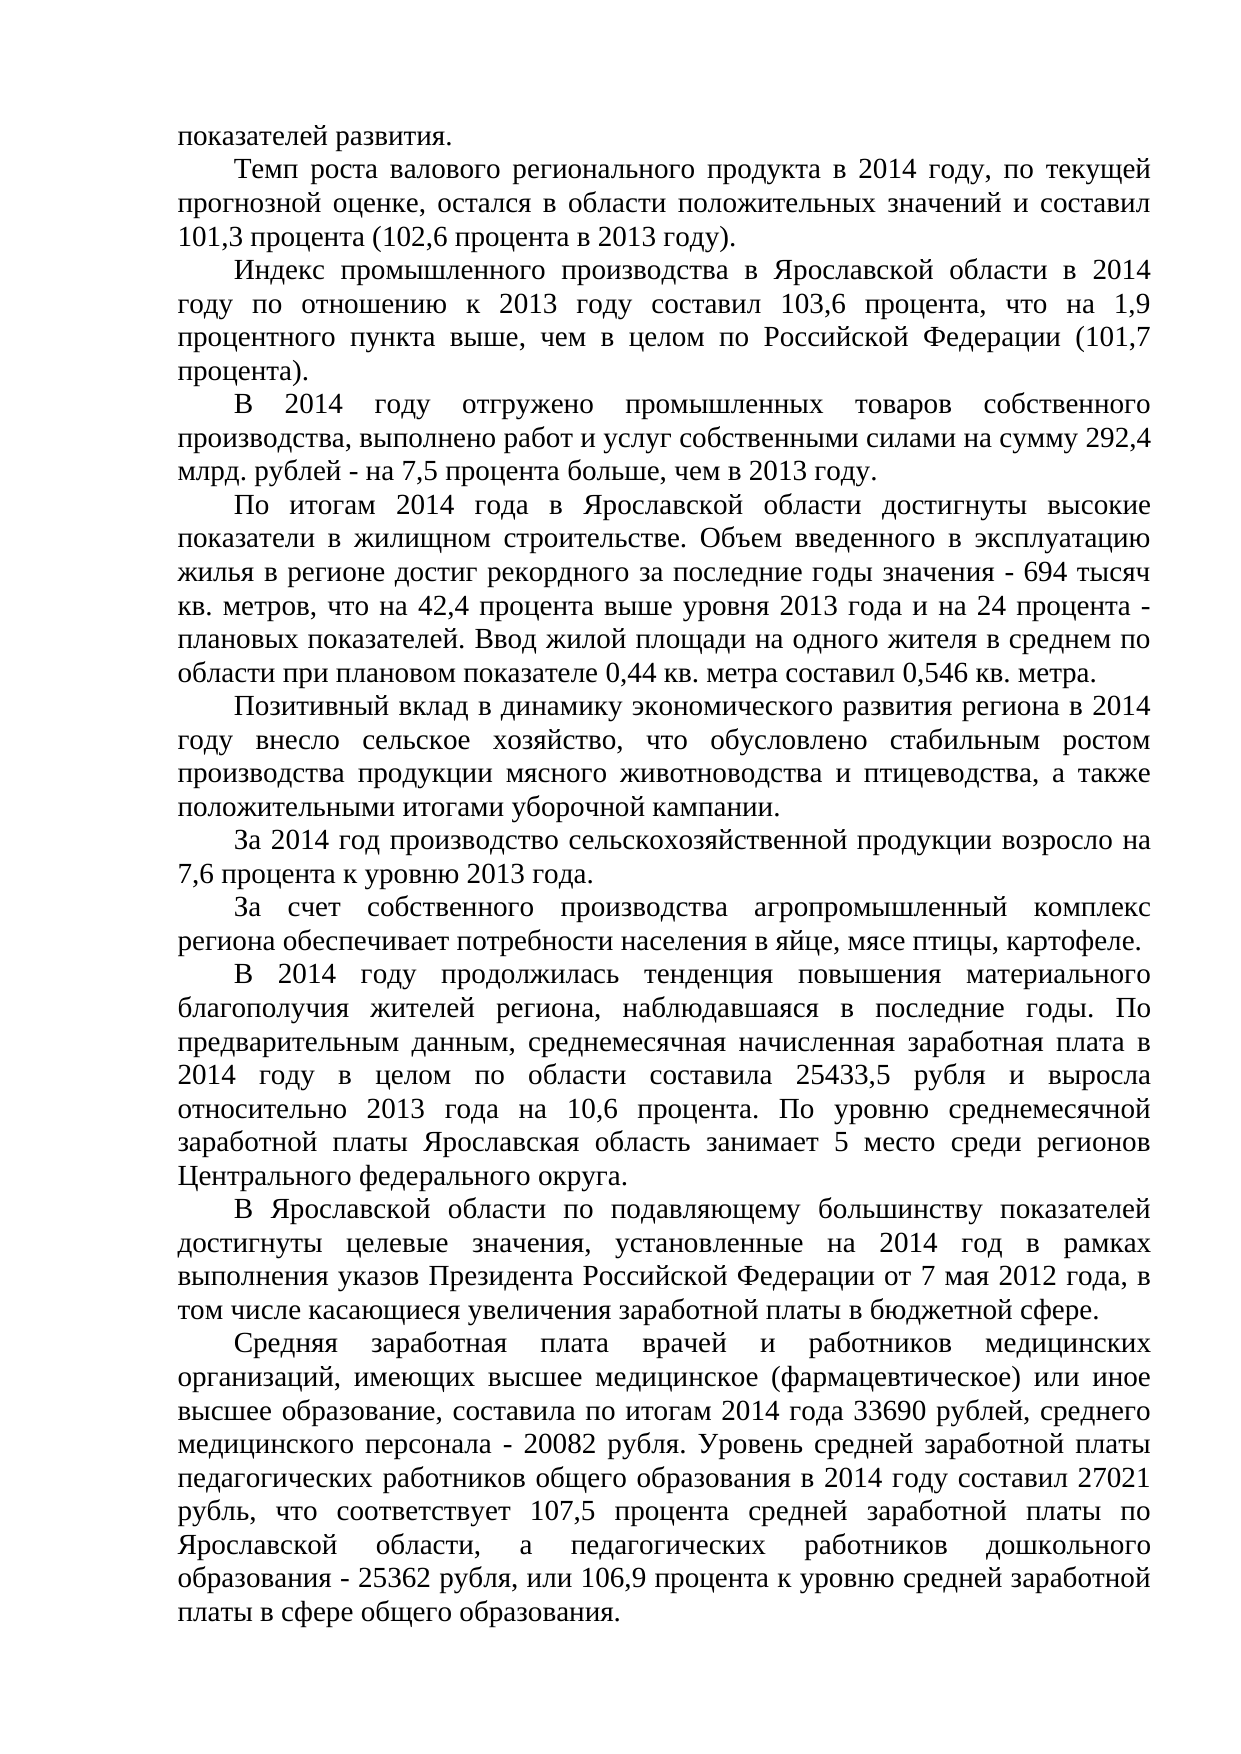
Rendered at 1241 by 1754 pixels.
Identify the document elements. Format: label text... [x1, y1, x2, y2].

text В 2014 году продолжилась тенденция повышения материального благополучия жителей региона, наблюдавшаяся в последние годы. По предварительным данным, среднемесячная начисленная заработная плата в 2014 году в целом по области составила 25433,5 рубля и выросла относительно 2013 года на 10,6 процента. По уровню среднемесячной заработной платы Ярославская область занимает 5 место среди регионов Центрального федерального округа. [177, 957, 1152, 1191]
text Средняя заработная плата врачей и работников медицинских организаций, имеющих высшее медицинское (фармацевтическое) или иное высшее образование, составила по итогам 2014 года 33690 рублей, среднего медицинского персонала - 20082 рубля. Уровень средней заработной платы педагогических работников общего образования в 2014 году составил 27021 рубль, что соответствует 107,5 процента средней заработной платы по Ярославской области, а педагогических работников дошкольного образования - 25362 рубля, или 106,9 процента к уровню средней заработной платы в сфере общего образования. [177, 1326, 1152, 1627]
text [177, 118, 1152, 152]
text В 2014 году отгружено промышленных товаров собственного производства, выполнено работ и услуг собственными силами на сумму 292,4 млрд. рублей - на 7,5 процента больше, чем в 2013 году. [177, 386, 1152, 487]
text За счет собственного производства агропромышленный комплекс региона обеспечивает потребности населения в яйце, мясе птицы, картофеле. [177, 889, 1152, 957]
text Позитивный вклад в динамику экономического развития региона в 2014 году внесло сельское хозяйство, что обусловлено стабильным ростом производства продукции мясного животноводства и птицеводства, а также положительными итогами уборочной кампании. [177, 688, 1152, 822]
text По итогам 2014 года в Ярославской области достигнуты высокие показатели в жилищном строительстве. Объем введенного в эксплуатацию жилья в регионе достиг рекордного за последние годы значения - 694 тысяч кв. метров, что на 42,4 процента выше уровня 2013 года и на 24 процента - плановых показателей. Ввод жилой площади на одного жителя в среднем по области при плановом показателе 0,44 кв. метра составил 0,546 кв. метра. [177, 487, 1152, 688]
text В Ярославской области по подавляющему большинству показателей достигнуты целевые значения, установленные на 2014 год в рамках выполнения указов Президента Российской Федерации от 7 мая 2012 года, в том числе касающиеся увеличения заработной платы в бюджетной сфере. [177, 1191, 1152, 1326]
text Индекс промышленного производства в Ярославской области в 2014 году по отношению к 2013 году составил 103,6 процента, что на 1,9 процентного пункта выше, чем в целом по Российской Федерации (101,7 процента). [177, 252, 1152, 386]
text Темп роста валового регионального продукта в 2014 году, по текущей прогнозной оценке, остался в области положительных значений и составил 101,3 процента (102,6 процента в 2013 году). [177, 152, 1152, 252]
text За 2014 год производство сельскохозяйственной продукции возросло на 7,6 процента к уровню 2013 года. [177, 822, 1152, 889]
